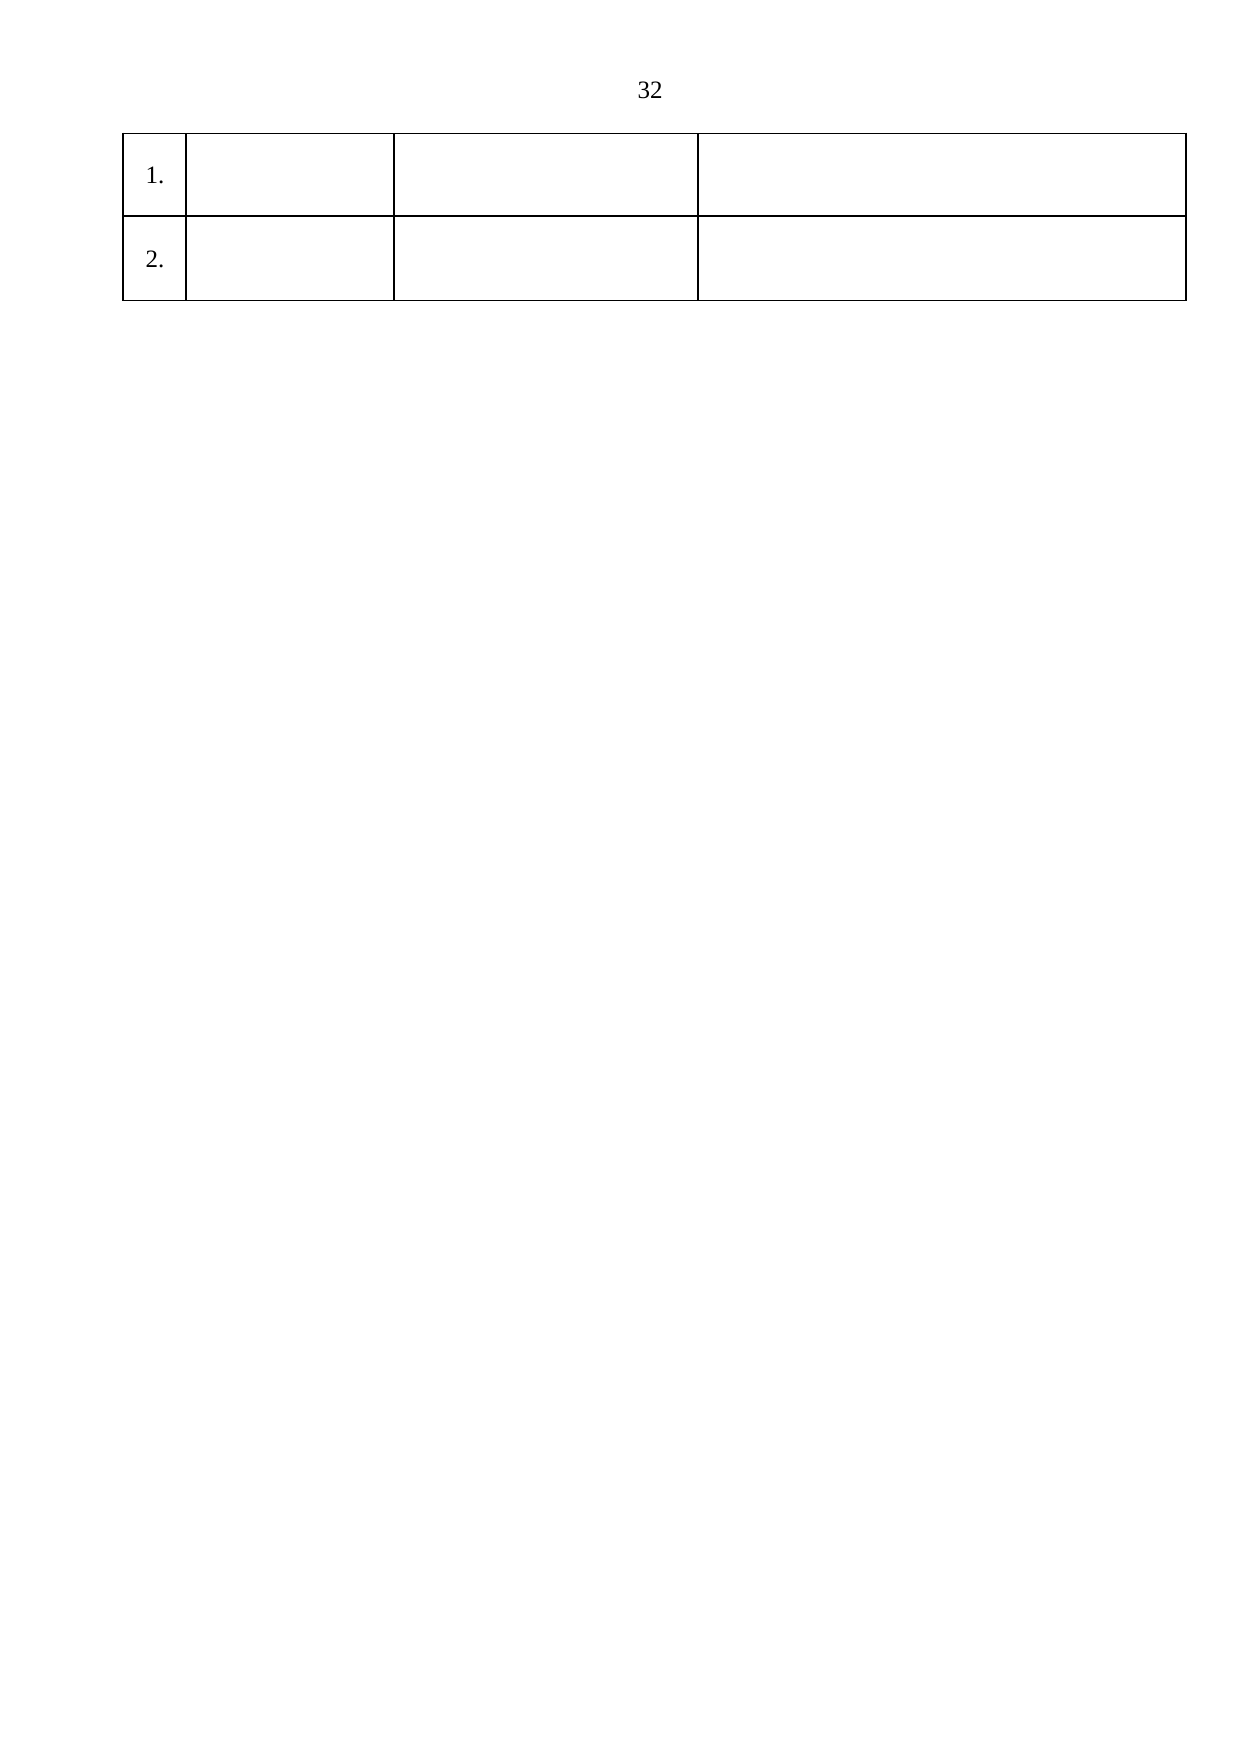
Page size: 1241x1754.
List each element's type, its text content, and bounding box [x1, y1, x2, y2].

table_cell [395, 217, 697, 300]
table_cell [187, 217, 393, 300]
table_cell [395, 134, 697, 215]
table_cell 1. [124, 134, 185, 215]
table_cell [699, 134, 1185, 215]
table_cell 2. [124, 217, 185, 300]
table_cell [699, 217, 1185, 300]
table_cell [187, 134, 393, 215]
